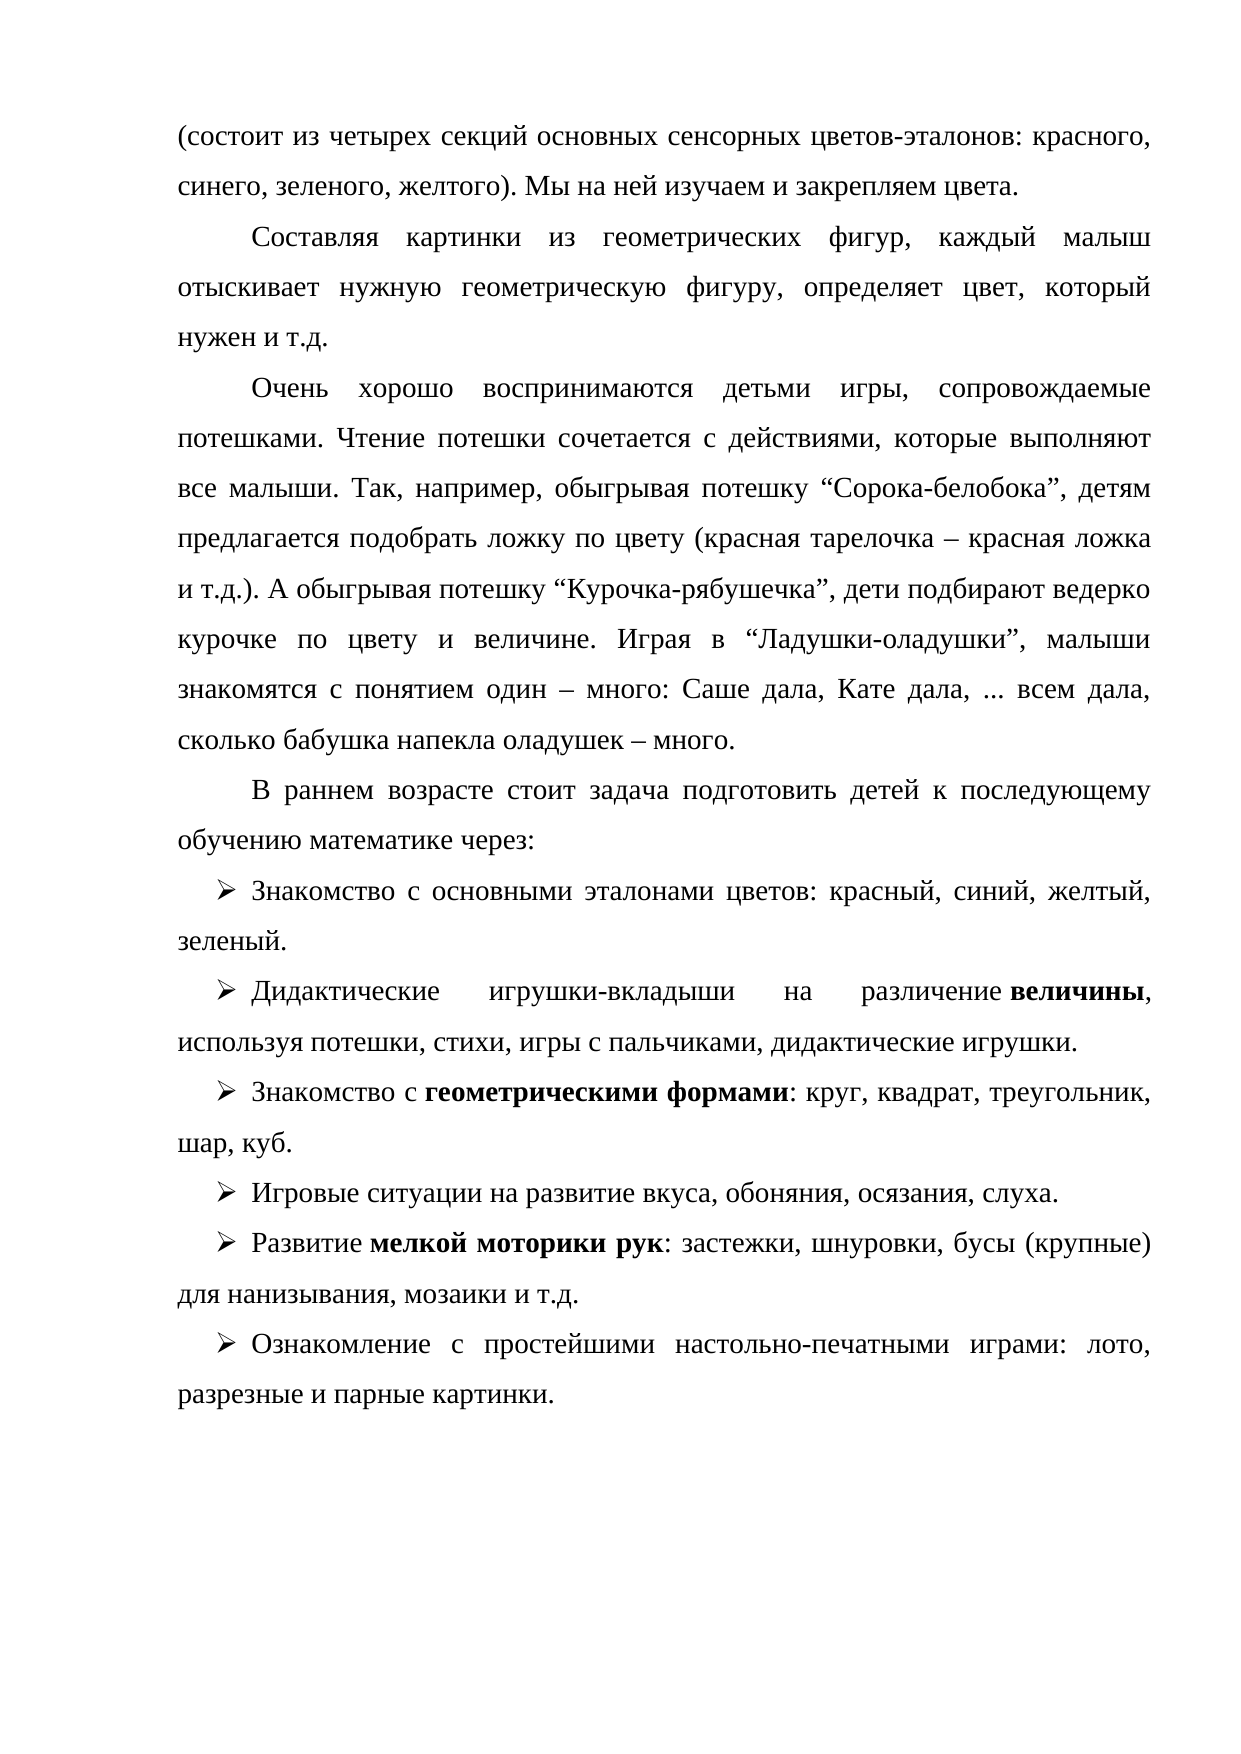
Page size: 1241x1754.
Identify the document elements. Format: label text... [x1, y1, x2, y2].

list Знакомство с геометрическими формами: круг, квадрат, треугольник, шар, куб. [177, 1074, 1152, 1158]
list Развитие мелкой моторики рук: застежки, шнуровки, бусы (крупные) для нанизывания, мозаики и т.д. [177, 1225, 1152, 1309]
list Игровые ситуации на развитие вкуса, обоняния, осязания, слуха. [177, 1175, 1152, 1209]
text Составляя картинки из геометрических фигур, каждый малыш отыскивает нужную геометрическую фигуру, определяет цвет, который нужен и т.д. [177, 219, 1152, 353]
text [177, 118, 1152, 202]
list Знакомство с основными эталонами цветов: красный, синий, желтый, зеленый. [177, 873, 1152, 957]
text В раннем возрасте стоит задача подготовить детей к последующему обучению математике через: [177, 772, 1152, 856]
list Дидактические игрушки-вкладыши на различение величины, используя потешки, стихи, игры с пальчиками, дидактические игрушки. [177, 973, 1152, 1057]
text Очень хорошо воспринимаются детьми игры, сопровождаемые потешками. Чтение потешки сочетается с действиями, которые выполняют все малыши. Так, например, обыгрывая потешку “Сорока-белобока”, детям предлагается подобрать ложку по цвету (красная тарелочка – красная ложка и т.д.). А обыгрывая потешку “Курочка-рябушечка”, дети подбирают ведерко курочке по цвету и величине. Играя в “Ладушки-оладушки”, малыши знакомятся с понятием один – много: Саше дала, Кате дала, ... всем дала, сколько бабушка напекла оладушек – много. [177, 370, 1152, 755]
list Ознакомление с простейшими настольно-печатными играми: лото, разрезные и парные картинки. [177, 1326, 1152, 1410]
